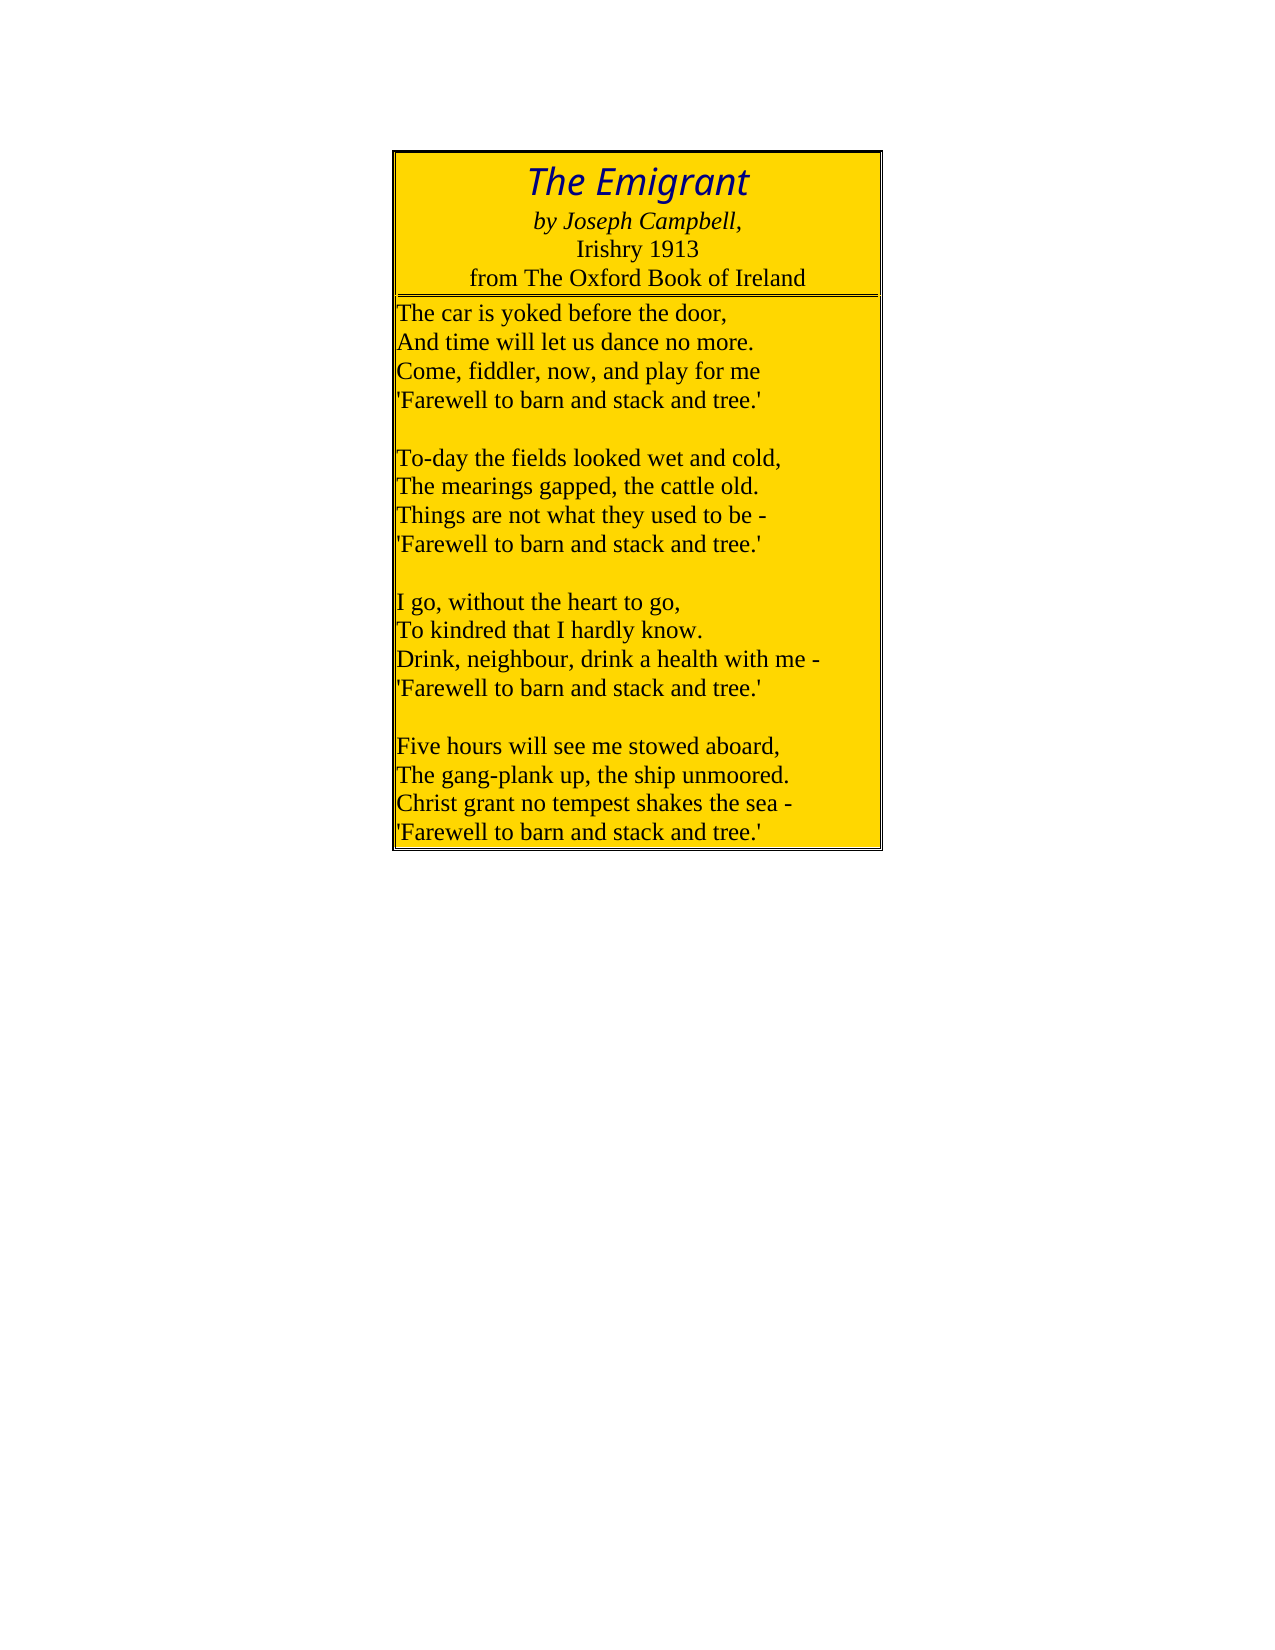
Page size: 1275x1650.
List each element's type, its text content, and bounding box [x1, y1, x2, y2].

table_cell The car is yoked before the door, And time will let us dance no more. Come, fiddler, now, and play for me 'Farewell to barn and stack and tree.' To-day the fields looked wet and cold, The mearings gapped, the cattle old. Things are not what they used to be - 'Farewell to barn and stack and tree.' I go, without the heart to go, To kindred that I hardly know. Drink, neighbour, drink a health with me - 'Farewell to barn and stack and tree.' Five hours will see me stowed aboard, The gang-plank up, the ship unmoored. Christ grant no tempest shakes the sea - 'Farewell to barn and stack and tree.' [394, 294, 881, 847]
table_header The Emigrant by Joseph Campbell, Irishry 1913 from The Oxford Book of Ireland [396, 153, 880, 294]
